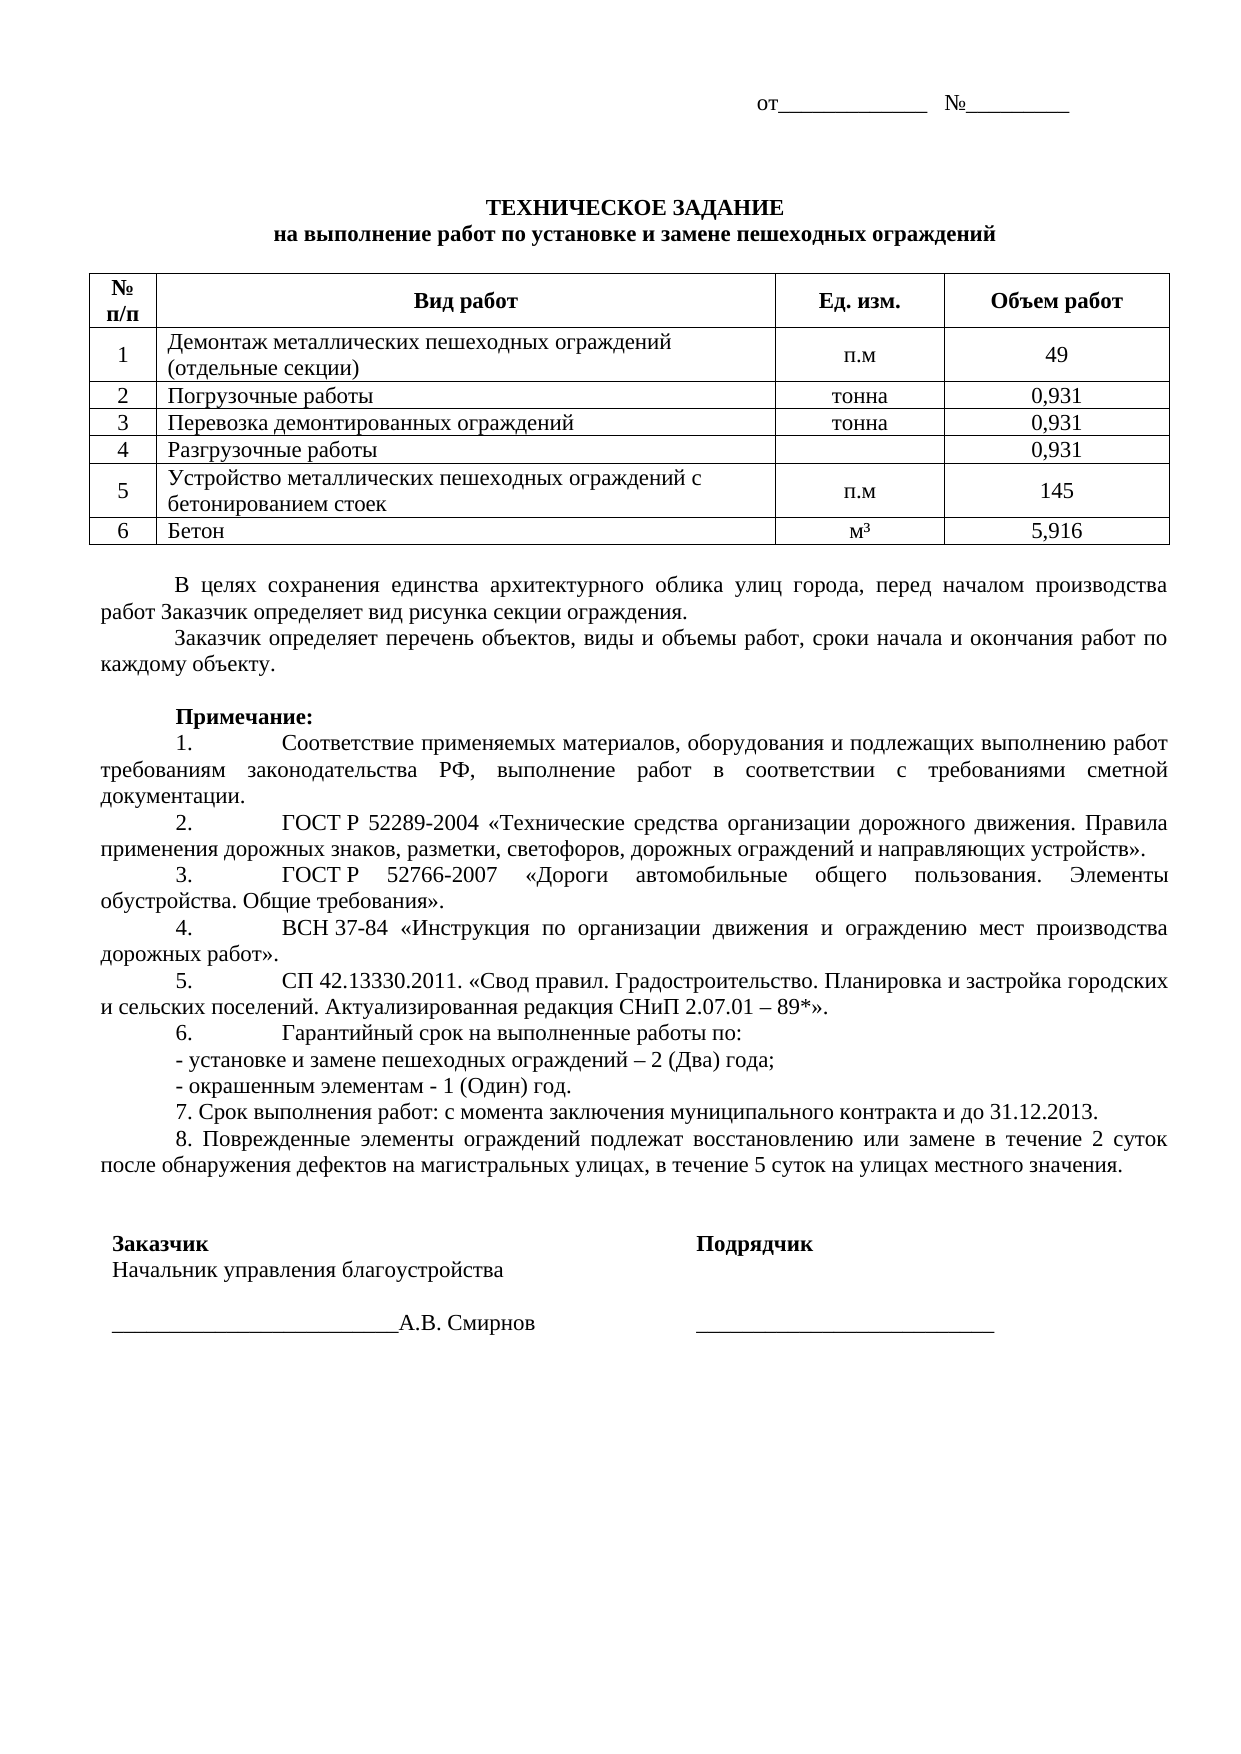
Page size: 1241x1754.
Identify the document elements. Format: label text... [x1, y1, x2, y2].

table_cell тонна [776, 382, 944, 408]
table_cell Погрузочные работы [157, 382, 775, 408]
table_cell 0,931 [945, 436, 1169, 463]
table_cell 3 [90, 409, 156, 435]
text - установке и замене пешеходных ограждений – 2 (Два) года; [100, 1046, 1169, 1072]
text от_____________ №_________ [100, 89, 1169, 115]
table_cell 0,931 [945, 382, 1169, 408]
table_header Заказчик Начальник управления благоустройства _________________________А.В. Смирнов [101, 1230, 685, 1362]
table_cell м³ [776, 518, 944, 544]
text Примечание: [100, 703, 1169, 729]
table_cell п.м [776, 328, 944, 381]
table_cell тонна [776, 409, 944, 435]
table_cell Демонтаж металлических пешеходных ограждений (отдельные секции) [157, 328, 775, 381]
text Заказчик определяет перечень объектов, виды и объемы работ, сроки начала и окончания работ по каждому объекту. [100, 624, 1169, 677]
table_cell 4 [90, 436, 156, 463]
text 8. Поврежденные элементы ограждений подлежат восстановлению или замене в течение 2 суток после обнаружения дефектов на магистральных улицах, в течение 5 суток на улицах местного значения. [100, 1125, 1169, 1177]
text В целях сохранения единства архитектурного облика улиц города, перед началом производства работ Заказчик определяет вид рисунка секции ограждения. [100, 571, 1169, 624]
text ТЕХНИЧЕСКОЕ ЗАДАНИЕ [100, 194, 1169, 220]
list Соответствие применяемых материалов, оборудования и подлежащих выполнению работ требованиям законодательства РФ, выполнение работ в соответствии с требованиями сметной документации. [100, 729, 1169, 808]
table_cell 1 [90, 328, 156, 381]
table_header Ед. изм. [776, 274, 944, 327]
table_cell 49 [945, 328, 1169, 381]
list ГОСТ Р 52766-2007 «Дороги автомобильные общего пользования. Элементы обустройства. Общие требования». [100, 861, 1169, 914]
table_header Вид работ [157, 274, 775, 327]
list Гарантийный срок на выполненные работы по: [100, 1019, 1169, 1046]
table_cell [776, 436, 944, 463]
table_cell п.м [776, 464, 944, 517]
text на выполнение работ по установке и замене пешеходных ограждений [100, 220, 1169, 247]
list СП 42.13330.2011. «Свод правил. Градостроительство. Планировка и застройка городских и сельских поселений. Актуализированная редакция СНиП 2.07.01 – 89*». [100, 967, 1169, 1019]
table_header № п/п [90, 274, 156, 327]
table_cell 145 [945, 464, 1169, 517]
table_cell 0,931 [945, 409, 1169, 435]
table_cell Перевозка демонтированных ограждений [157, 409, 775, 435]
table_cell 6 [90, 518, 156, 544]
table_cell 5 [90, 464, 156, 517]
table_header Подрядчик __________________________ [685, 1230, 1113, 1362]
text 7. Срок выполнения работ: с момента заключения муниципального контракта и до 31.12.2013. [100, 1098, 1169, 1125]
table_header Объем работ [945, 274, 1169, 327]
list ВСН 37-84 «Инструкция по организации движения и ограждению мест производства дорожных работ». [100, 914, 1169, 967]
table_cell 5,916 [945, 518, 1169, 544]
list ГОСТ Р 52289-2004 «Технические средства организации дорожного движения. Правила применения дорожных знаков, разметки, светофоров, дорожных ограждений и направляющих устройств». [100, 808, 1169, 861]
table_cell Бетон [157, 518, 775, 544]
text - окрашенным элементам - 1 (Один) год. [100, 1072, 1169, 1098]
table_cell Устройство металлических пешеходных ограждений с бетонированием стоек [157, 464, 775, 517]
table_cell Разгрузочные работы [157, 436, 775, 463]
table_cell 2 [90, 382, 156, 408]
